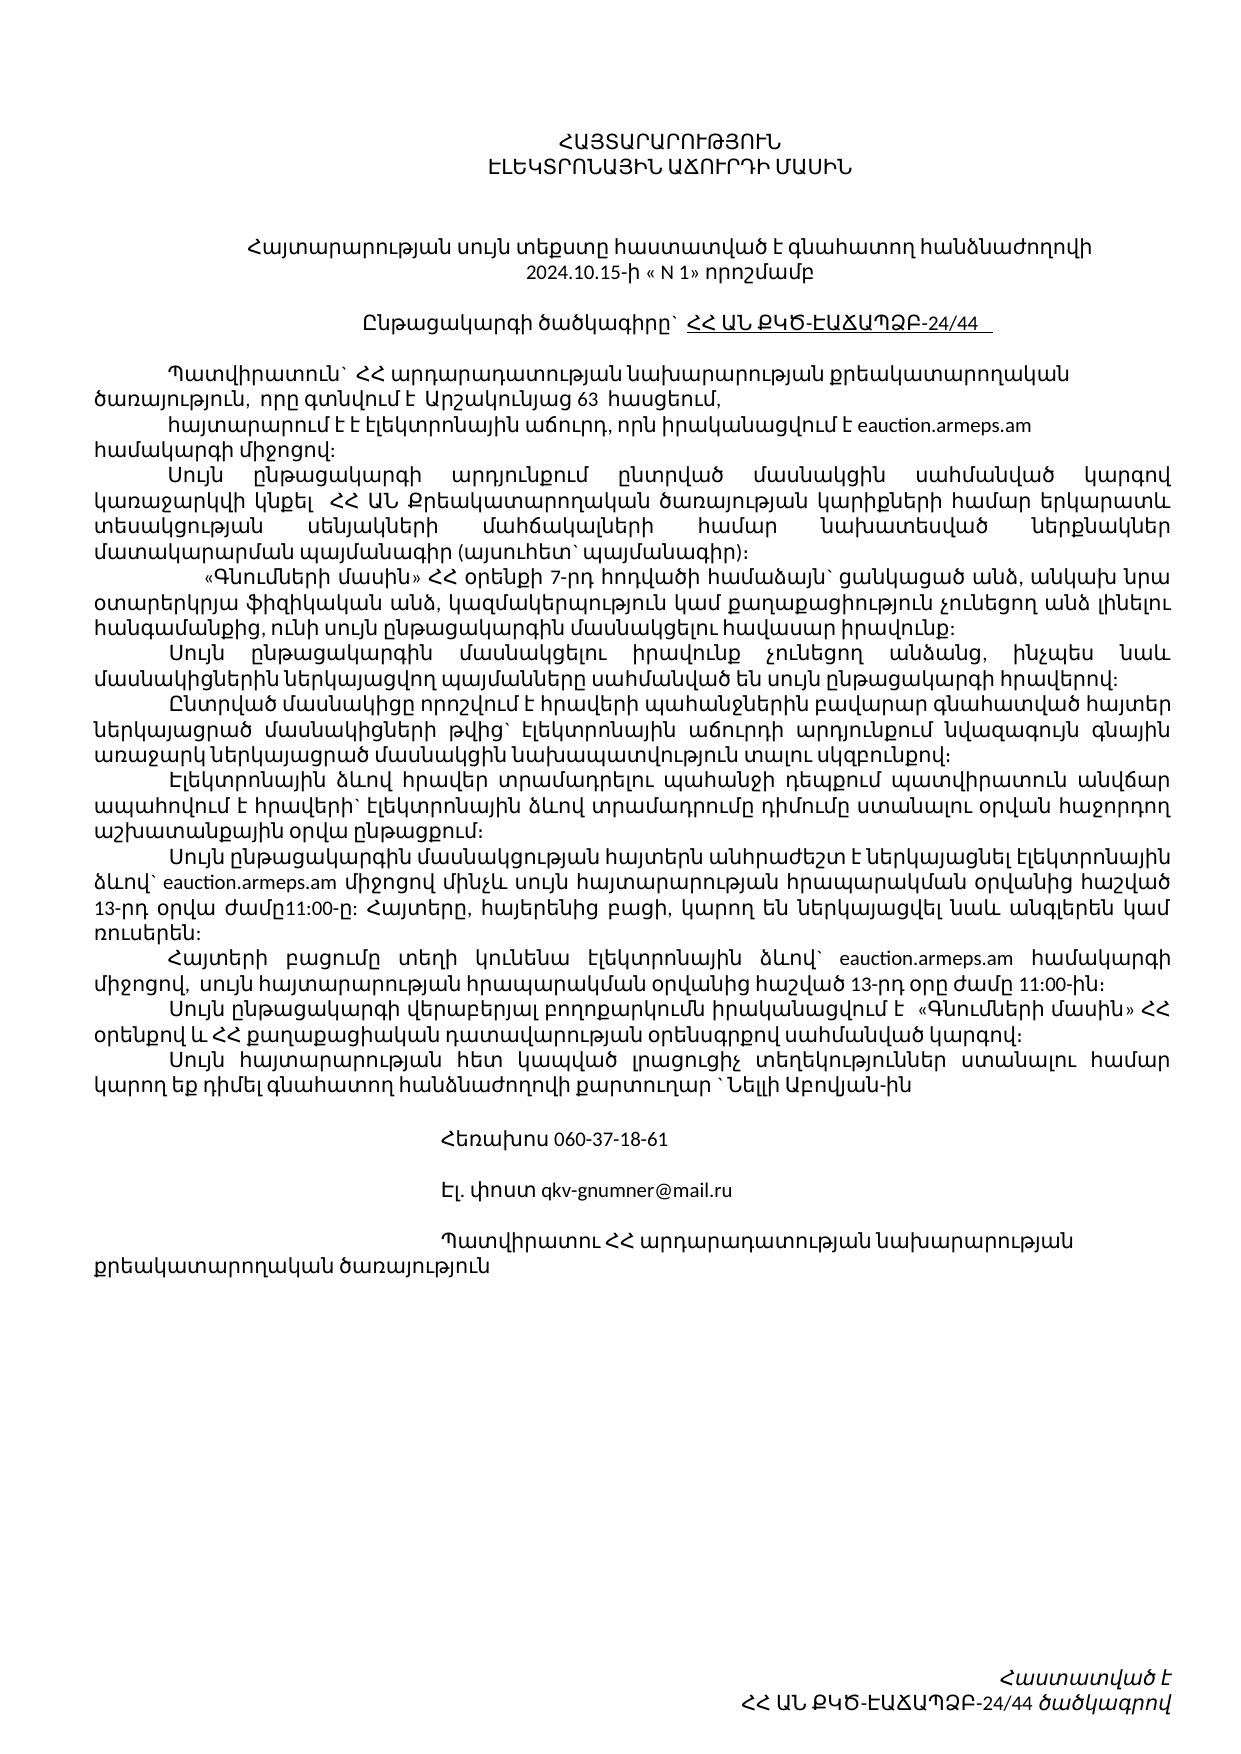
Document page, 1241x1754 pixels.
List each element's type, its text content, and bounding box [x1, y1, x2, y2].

text «Գնումների մասին» ՀՀ օրենքի 7-րդ հոդվածի համաձայն` ցանկացած անձ, անկախ նրա օտարերկրյա ֆիզիկական անձ, կազմակերպություն կամ քաղաքացիություն չունեցող անձ լինելու հանգամանքից, ունի սույն ընթացակարգին մասնակցելու հավասար իրավունք: [94, 564, 1171, 641]
text Հայտարարության սույն տեքստը հաստատված է գնահատող հանձնաժողովի [94, 234, 1171, 259]
text Սույն ընթացակարգի արդյունքում ընտրված մասնակցին սահմանված կարգով կառաջարկվի կնքել ՀՀ ԱՆ Քրեակատարողական ծառայության կարիքների համար երկարատև տեսակցության սենյակների մահճակալների համար նախատեսված ներքնակներ մատակարարման պայմանագիր (այսուհետ` պայմանագիր)։ [94, 463, 1171, 564]
text Սույն ընթացակարգին մասնակցության հայտերն անհրաժեշտ է ներկայացնել էլեկտրոնային ձևով` eauction.armeps.am միջոցով մինչև սույն հայտարարության հրապարակման օրվանից հաշված 13-րդ օրվա ժամը11:00-ը: Հայտերը, հայերենից բացի, կարող են ներկայացվել նաև անգլերեն կամ ռուսերեն: [94, 844, 1171, 946]
text ՀԱՅՏԱՐԱՐՈՒԹՅՈՒՆ [94, 129, 1171, 154]
text Հեռախոս 060-37-18-61 [94, 1126, 1171, 1152]
text Սույն ընթացակարգին մասնակցելու իրավունք չունեցող անձանց, ինչպես նաև մասնակիցներին ներկայացվող պայմանները սահմանված են սույն ընթացակարգի հրավերով: [94, 641, 1171, 691]
text Ընթացակարգի ծածկագիրը` ՀՀ ԱՆ ՔԿԾ-ԷԱՃԱՊՁԲ-24/44 [94, 310, 1171, 336]
text հայտարարում է է էլեկտրոնային աճուրդ, որն իրականացվում է eauction.armeps.am համակարգի միջոցով: [94, 412, 1171, 463]
text ԷԼԵԿՏՐՈՆԱՅԻՆ ԱՃՈՒՐԴԻ ՄԱՍԻՆ [94, 154, 1171, 180]
text 2024.10.15 -ի « N 1» որոշմամբ [94, 259, 1171, 285]
text Սույն հայտարարության հետ կապված լրացուցիչ տեղեկություններ ստանալու համար կարող եք դիմել գնահատող հանձնաժողովի քարտուղար ` Նելլի Աբովյան-ին [94, 1047, 1171, 1098]
text Ընտրված մասնակիցը որոշվում է հրավերի պահանջներին բավարար գնահատված հայտեր ներկայացրած մասնակիցների թվից` էլեկտրոնային աճուրդի արդյունքում նվազագույն գնային առաջարկ ներկայացրած մասնակցին նախապատվություն տալու սկզբունքով։ [94, 691, 1171, 768]
text ՀՀ ԱՆ ՔԿԾ-ԷԱՃԱՊՁԲ-24/44 ծածկագրով [94, 1690, 1171, 1716]
text Պատվիրատուն` ՀՀ արդարադատության նախարարության քրեակատարողական ծառայություն, որը գտնվում է Արշակունյաց 63 հասցեում, [94, 361, 1171, 412]
text Էլեկտրոնային ձևով հրավեր տրամադրելու պահանջի դեպքում պատվիրատուն անվճար ապահովում է հրավերի` էլեկտրոնային ձևով տրամադրումը դիմումը ստանալու օրվան հաջորդող աշխատանքային օրվա ընթացքում։ [94, 768, 1171, 844]
text Հաստատված է [94, 1665, 1171, 1690]
text Էլ. փոստ qkv-gnumner@mail.ru [94, 1177, 1171, 1203]
text Սույն ընթացակարգի վերաբերյալ բողոքարկումն իրականացվում է «Գնումների մասին» ՀՀ օրենքով և ՀՀ քաղաքացիական դատավարության օրենսգրքով սահմանված կարգով։ [94, 996, 1171, 1047]
text Հայտերի բացումը տեղի կունենա էլեկտրոնային ձևով` eauction.armeps.am համակարգի միջոցով, սույն հայտարարության հրապարակման օրվանից հաշված 13-րդ օրը ժամը 11:00-ին։ [94, 946, 1171, 996]
text Պատվիրատու ՀՀ արդարադատության նախարարության քրեակատարողական ծառայություն [94, 1228, 1171, 1279]
